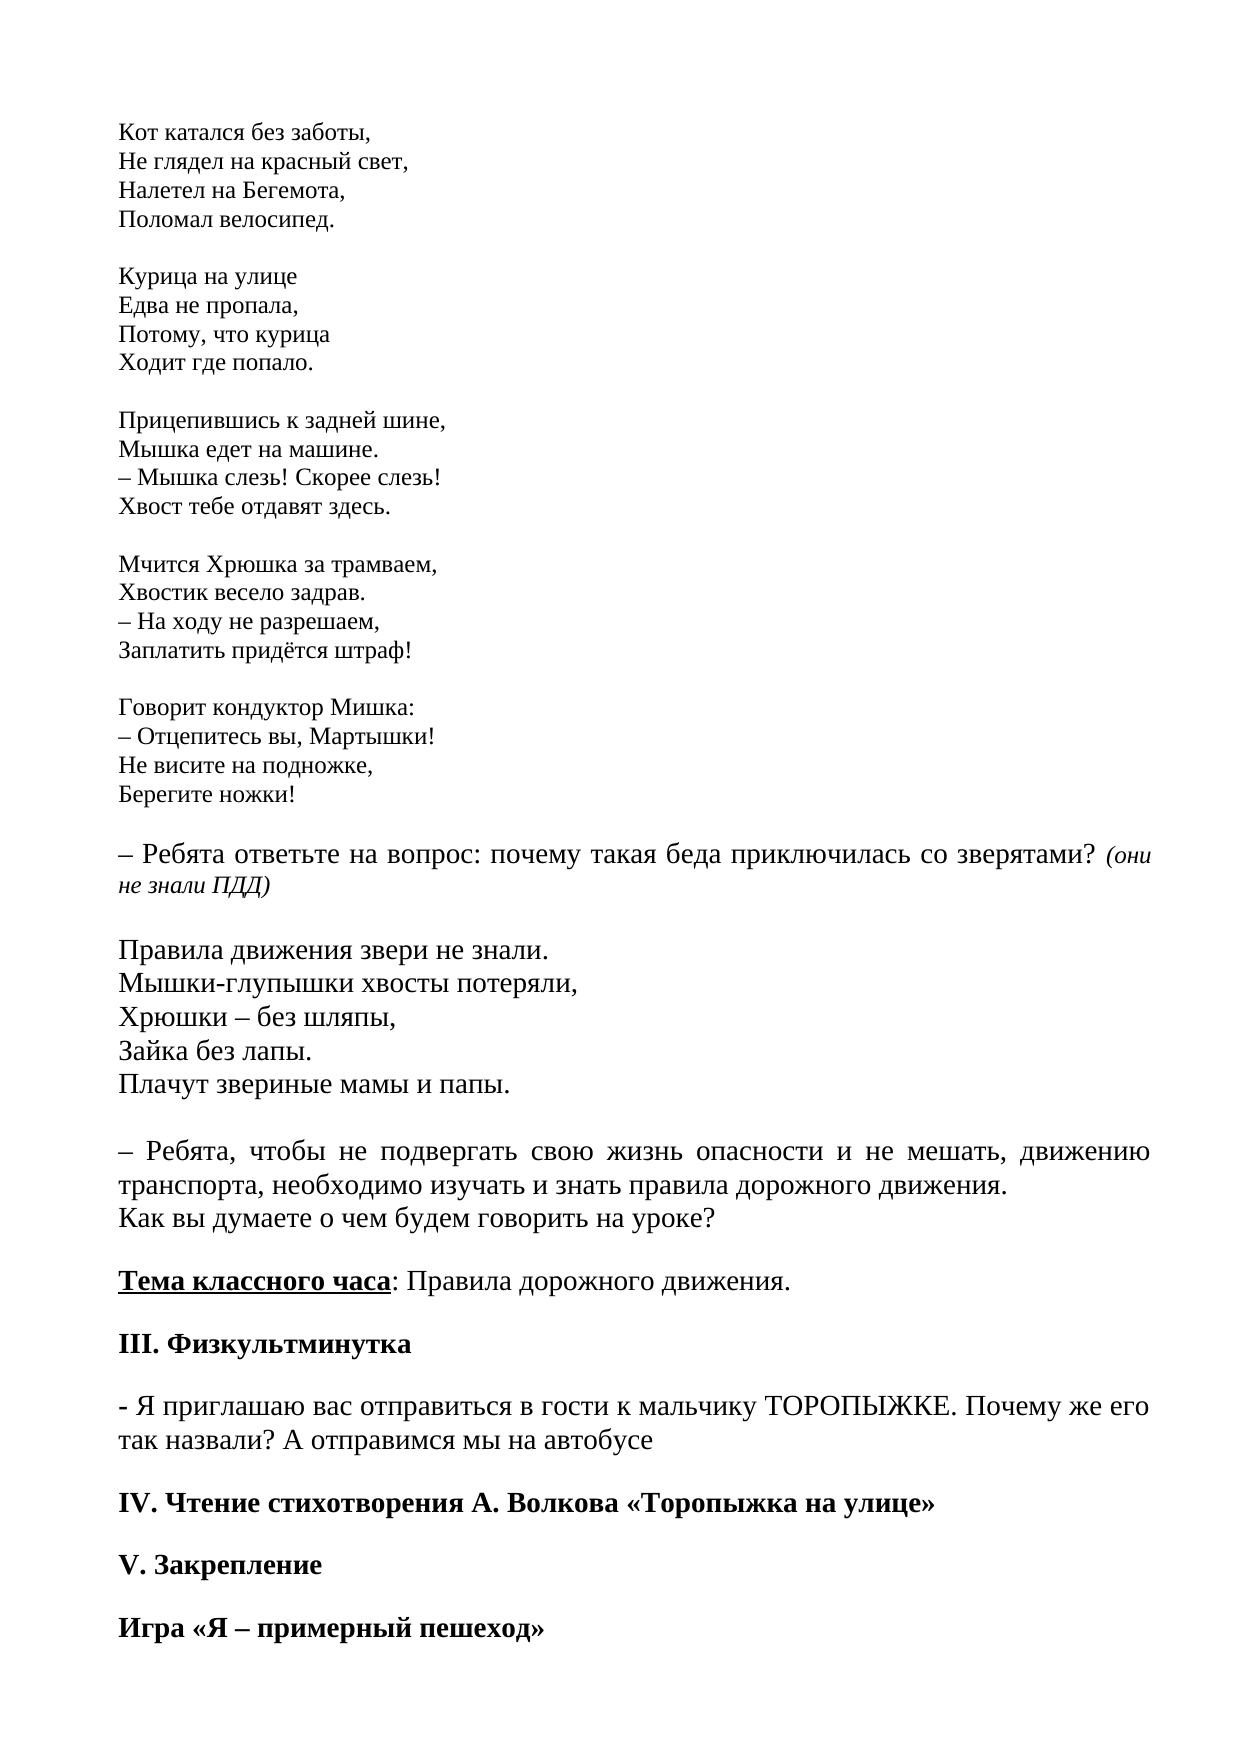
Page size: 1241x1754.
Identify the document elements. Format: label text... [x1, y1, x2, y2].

text – На ходу не разрешаем, [118, 606, 1152, 635]
text Мышки-глупышки хвосты потеряли, [118, 966, 1152, 999]
text Как вы думаете о чем будем говорить на уроке? [118, 1200, 1152, 1234]
text Поломал велосипед. [118, 204, 1152, 232]
text Ходит где попало. [118, 347, 1152, 376]
text Говорит кондуктор Мишка: [118, 692, 1152, 721]
text Не глядел на красный свет, [118, 146, 1152, 175]
text Мышка едет на машине. [118, 434, 1152, 462]
text Хвостик весело задрав. [118, 577, 1152, 606]
text Игра «Я – примерный пешеход» [118, 1610, 1152, 1644]
text Едва не пропала, [118, 290, 1152, 319]
text IV. Чтение стихотворения А. Волкова «Торопыжка на улице» [118, 1485, 1152, 1518]
text Берегите ножки! [118, 779, 1152, 807]
text Кот катался без заботы, [118, 117, 1152, 146]
text Прицепившись к задней шине, [118, 405, 1152, 434]
text Зайка без лапы. [118, 1033, 1152, 1066]
text Хвост тебе отдавят здесь. [118, 491, 1152, 520]
text Плачут звериные мамы и папы. [118, 1066, 1152, 1100]
text Заплатить придётся штраф! [118, 635, 1152, 664]
text Правила движения звери не знали. [118, 932, 1152, 966]
text Мчится Хрюшка за трамваем, [118, 549, 1152, 577]
text Хрюшки – без шляпы, [118, 999, 1152, 1033]
text V. Закрепление [118, 1547, 1152, 1581]
text Не висите на подножке, [118, 750, 1152, 779]
text – Отцепитесь вы, Мартышки! [118, 721, 1152, 750]
text – Мышка слезь! Скорее слезь! [118, 462, 1152, 491]
text Налетел на Бегемота, [118, 175, 1152, 204]
text III. Физкультминутка [118, 1326, 1152, 1359]
text Потому, что курица [118, 319, 1152, 347]
text – Ребята, чтобы не подвергать свою жизнь опасности и не мешать, движению транспорта, необходимо изучать и знать правила дорожного движения. [118, 1133, 1152, 1200]
text - Я приглашаю вас отправиться в гости к мальчику ТОРОПЫЖКЕ. Почему же его так назвали? А отправимся мы на автобусе [118, 1388, 1152, 1456]
text Тема классного часа: Правила дорожного движения. [118, 1263, 1152, 1297]
text – Ребята ответьте на вопрос: почему такая беда приключилась со зверятами? (они не знали ПДД) [118, 836, 1152, 898]
text Курица на улице [118, 261, 1152, 290]
